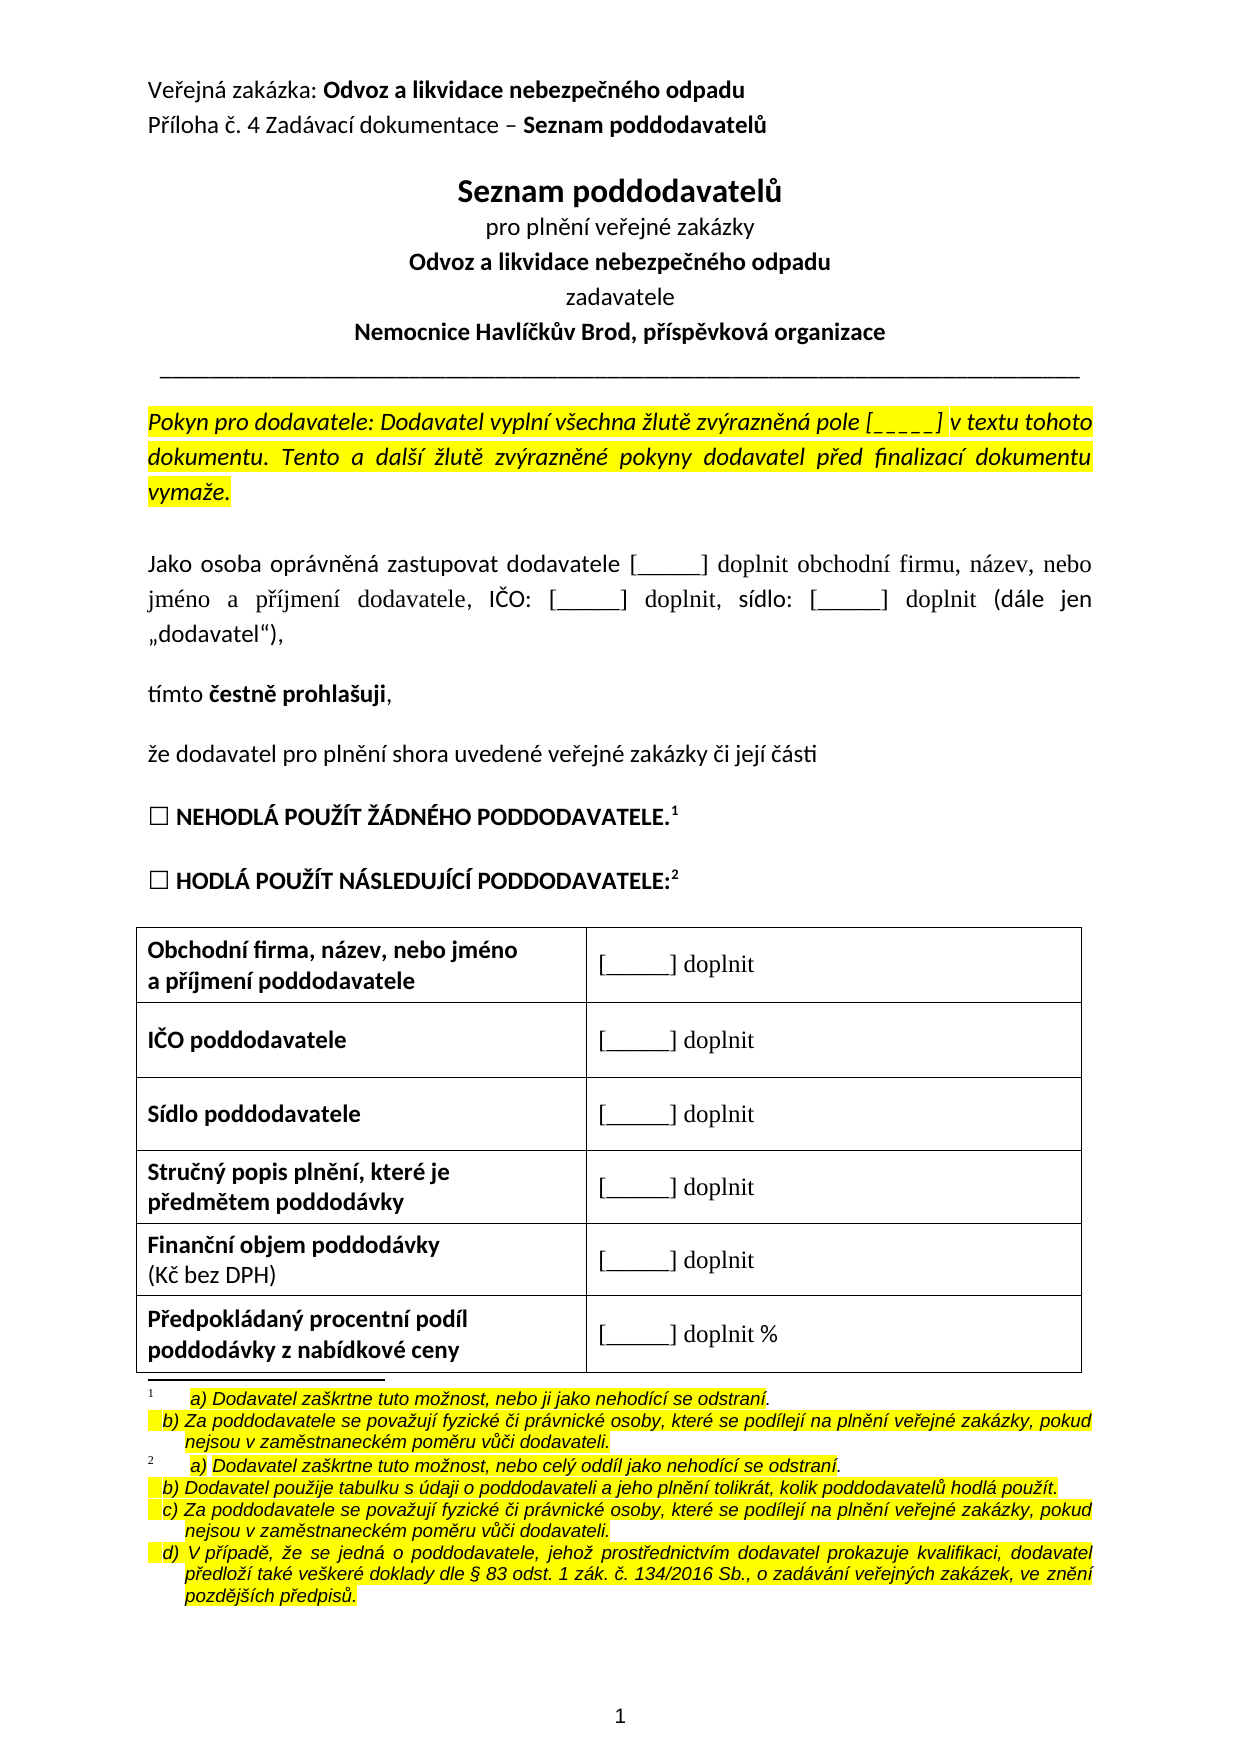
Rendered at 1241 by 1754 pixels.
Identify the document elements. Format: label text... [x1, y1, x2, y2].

table_cell Sídlo poddodavatele [137, 1078, 586, 1149]
table_cell % [587, 1296, 1081, 1372]
list Jako osoba oprávněná zastupovat dodavatele , IČO: , sídlo: (dále jen „dodavatel“), [148, 549, 1092, 649]
table_cell [587, 1078, 1081, 1149]
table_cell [137, 1296, 586, 1372]
text Odvoz a likvidace nebezpečného odpadu [148, 246, 1092, 276]
text že dodavatel pro plnění shora uvedené veřejné zakázky či její části [148, 739, 1092, 769]
table_cell [587, 1151, 1081, 1222]
text Nemocnice Havlíčkův Brod, příspěvková organizace [148, 316, 1092, 346]
table_header [587, 928, 1081, 1002]
text zadavatele [148, 281, 1092, 311]
text Příloha č. 4 Zadávací dokumentace – Seznam poddodavatelů [148, 109, 1092, 139]
text __________________________________________________________________________ [148, 351, 1092, 381]
table_cell IČO poddodavatele [137, 1003, 586, 1077]
text Pokyn pro dodavatele: Dodavatel vyplní všechna žlutě zvýrazněná pole [_____] v textu tohoto dokumentu. Tento a další žlutě zvýrazněné pokyny dodavatel před finalizací dokumentu vymaže. [148, 406, 1092, 441]
text pro plnění veřejné zakázky [148, 211, 1092, 241]
table_cell [587, 1224, 1081, 1295]
table_cell Stručný popis plnění, které je předmětem poddodávky [137, 1151, 586, 1222]
text Veřejná zakázka: Odvoz a likvidace nebezpečného odpadu [148, 74, 1092, 104]
table_header Obchodní firma, název, nebo jméno a příjmení poddodavatele [137, 928, 586, 1002]
table_cell [587, 1003, 1081, 1077]
list tímto čestně prohlašuji, [148, 679, 1092, 709]
text Seznam poddodavatelů [148, 170, 1092, 211]
text NEHODLÁ POUŽÍT ŽÁDNÉHO PODDODAVATELE. [148, 799, 1092, 833]
text Pokyn pro dodavatele: Dodavatel vyplní všechna žlutě zvýrazněná pole [_____] v textu tohoto dokumentu. Tento a další žlutě zvýrazněné pokyny dodavatel před finalizací dokumentu vymaže. [148, 472, 1092, 507]
list HODLÁ POUŽÍT NÁSLEDUJÍCÍ PODDODAVATELE: [148, 863, 1092, 897]
table_cell Finanční objem poddodávky (Kč bez DPH) [137, 1224, 586, 1295]
